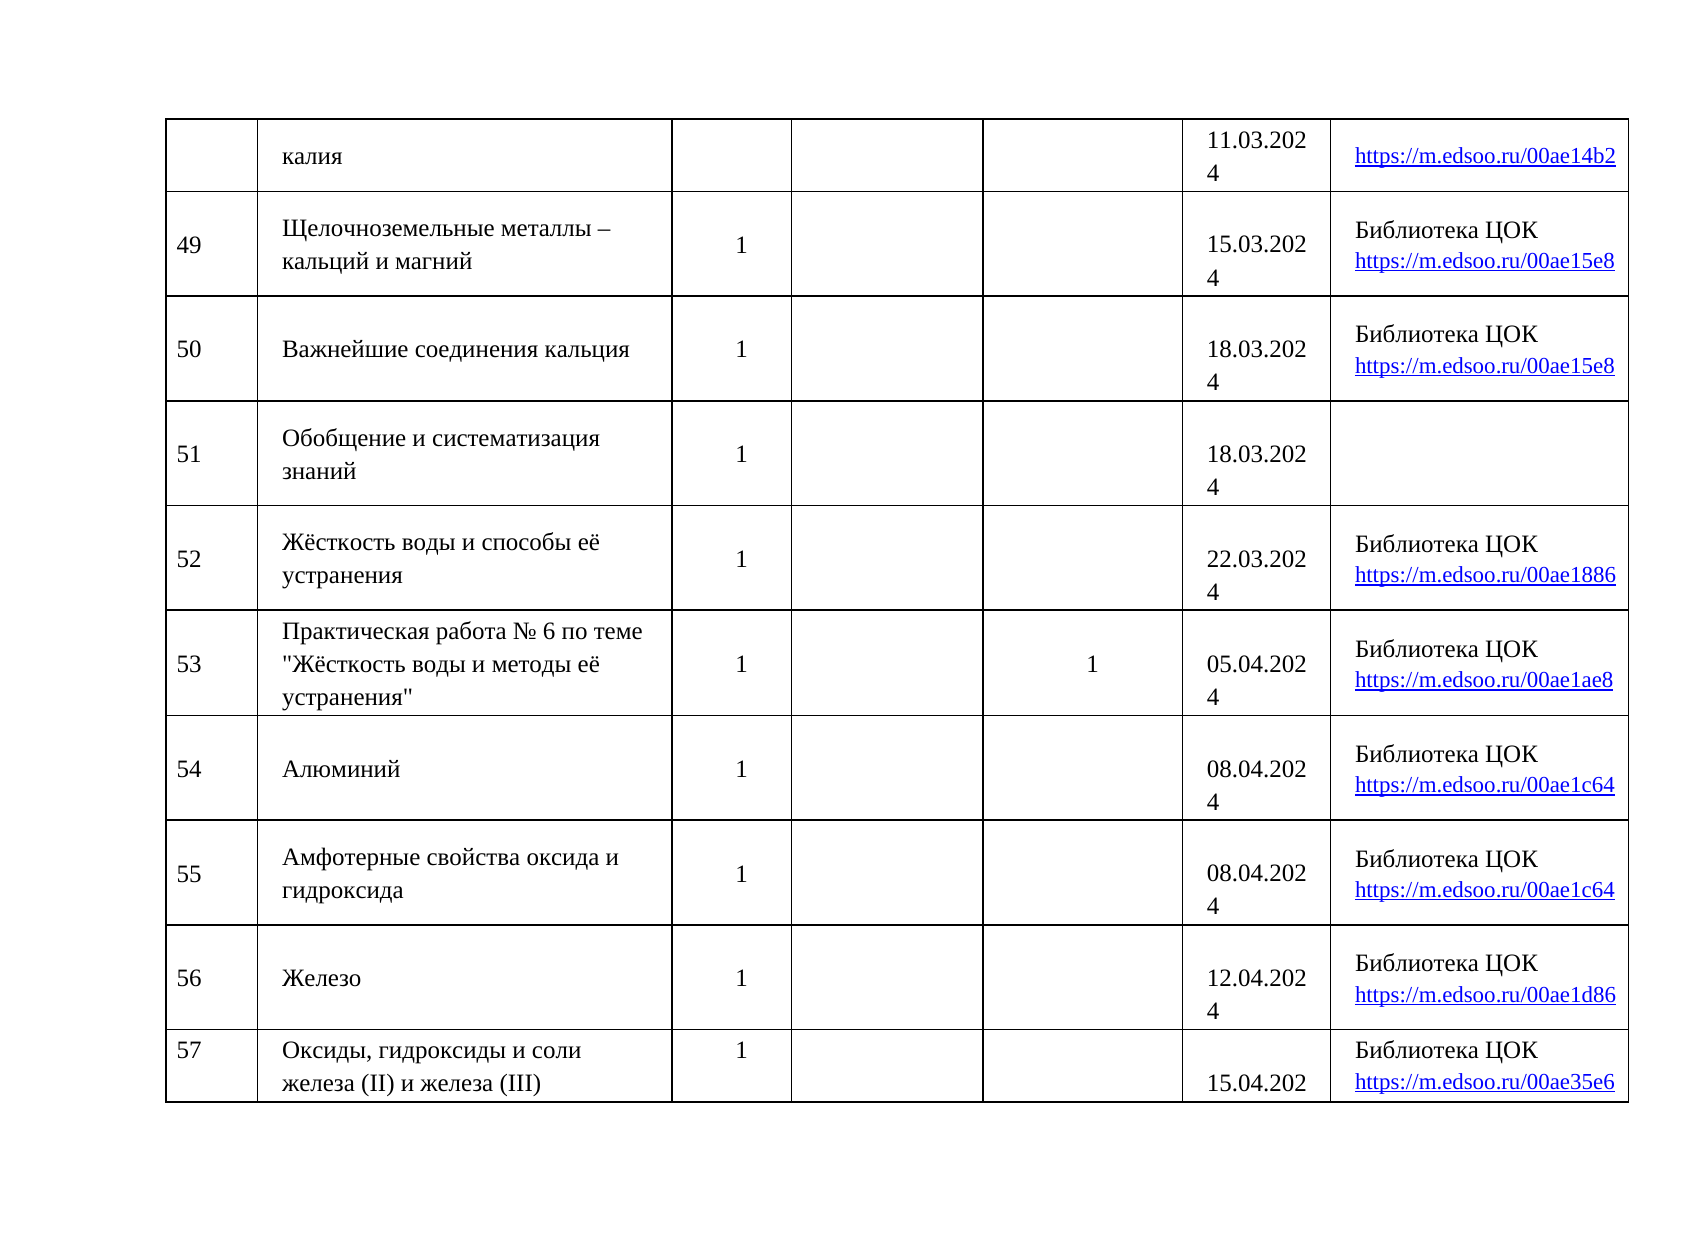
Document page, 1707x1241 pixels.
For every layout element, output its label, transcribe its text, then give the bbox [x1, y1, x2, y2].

table_cell Щелочноземельные металлы – кальций и магний [258, 192, 671, 295]
table_cell 05.04.2024 [1183, 611, 1330, 715]
table_cell Практическая работа № 6 по теме "Жёсткость воды и методы её устранения" [258, 611, 671, 715]
table_cell [792, 926, 982, 1029]
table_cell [1331, 120, 1628, 191]
table_cell [984, 716, 1182, 819]
table_cell [792, 506, 982, 609]
table_cell 12.04.2024 [1183, 926, 1330, 1029]
table_cell Библиотека ЦОК https://m.edsoo.ru/00ae1c64 [1331, 821, 1628, 924]
table_cell 51 [167, 402, 257, 504]
table_cell 18.03.2024 [1183, 297, 1330, 400]
table_cell 48 [167, 120, 257, 191]
table_cell 49 [167, 192, 257, 295]
table_cell [984, 297, 1182, 400]
table_cell [792, 716, 982, 819]
table_cell 50 [167, 297, 257, 400]
table_cell Жёсткость воды и способы её устранения [258, 506, 671, 609]
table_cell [1331, 1030, 1628, 1101]
table_cell 1 [673, 1030, 791, 1101]
table_cell Алюминий [258, 716, 671, 819]
table_cell 1 [673, 716, 791, 819]
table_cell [258, 1030, 671, 1101]
table_cell 1 [673, 821, 791, 924]
table_cell 1 [673, 402, 791, 504]
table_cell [258, 120, 671, 191]
table_cell 18.03.2024 [1183, 402, 1330, 504]
table_cell 11.03.2024 [1183, 120, 1330, 191]
table_cell 1 [673, 297, 791, 400]
table_cell [984, 402, 1182, 504]
table_cell 08.04.2024 [1183, 716, 1330, 819]
table_cell 52 [167, 506, 257, 609]
table_cell [792, 821, 982, 924]
table_cell Библиотека ЦОК https://m.edsoo.ru/00ae1d86 [1331, 926, 1628, 1029]
table_cell [984, 821, 1182, 924]
table_cell 57 [167, 1030, 257, 1101]
table_cell [984, 926, 1182, 1029]
table_cell Железо [258, 926, 671, 1029]
table_cell 1 [673, 506, 791, 609]
table_cell Библиотека ЦОК https://m.edsoo.ru/00ae15e8 [1331, 192, 1628, 295]
table_cell [984, 1030, 1182, 1101]
table_cell [792, 402, 982, 504]
table_cell [792, 1030, 982, 1101]
table_cell 15.04.2024 [1183, 1030, 1330, 1101]
table_cell 1 [673, 192, 791, 295]
table_cell [792, 120, 982, 191]
table_cell 1 [673, 611, 791, 715]
table_cell 08.04.2024 [1183, 821, 1330, 924]
table_cell 1 [673, 926, 791, 1029]
table_cell 53 [167, 611, 257, 715]
table_cell [792, 192, 982, 295]
table_cell 1 [673, 120, 791, 191]
table_cell [984, 120, 1182, 191]
table_cell Важнейшие соединения кальция [258, 297, 671, 400]
table_cell 56 [167, 926, 257, 1029]
table_cell 55 [167, 821, 257, 924]
table_cell 22.03.2024 [1183, 506, 1330, 609]
table_cell [792, 611, 982, 715]
table_cell 15.03.2024 [1183, 192, 1330, 295]
table_cell Библиотека ЦОК https://m.edsoo.ru/00ae15e8 [1331, 297, 1628, 400]
table_cell Библиотека ЦОК https://m.edsoo.ru/00ae1c64 [1331, 716, 1628, 819]
table_cell Амфотерные свойства оксида и гидроксида [258, 821, 671, 924]
table_cell 1 [984, 611, 1182, 715]
table_cell 54 [167, 716, 257, 819]
table_cell [984, 192, 1182, 295]
table_cell Библиотека ЦОК https://m.edsoo.ru/00ae1ae8 [1331, 611, 1628, 715]
table_cell [984, 506, 1182, 609]
table_cell Библиотека ЦОК https://m.edsoo.ru/00ae1886 [1331, 506, 1628, 609]
table_cell Обобщение и систематизация знаний [258, 402, 671, 504]
table_cell [1331, 402, 1628, 504]
table_cell [792, 297, 982, 400]
